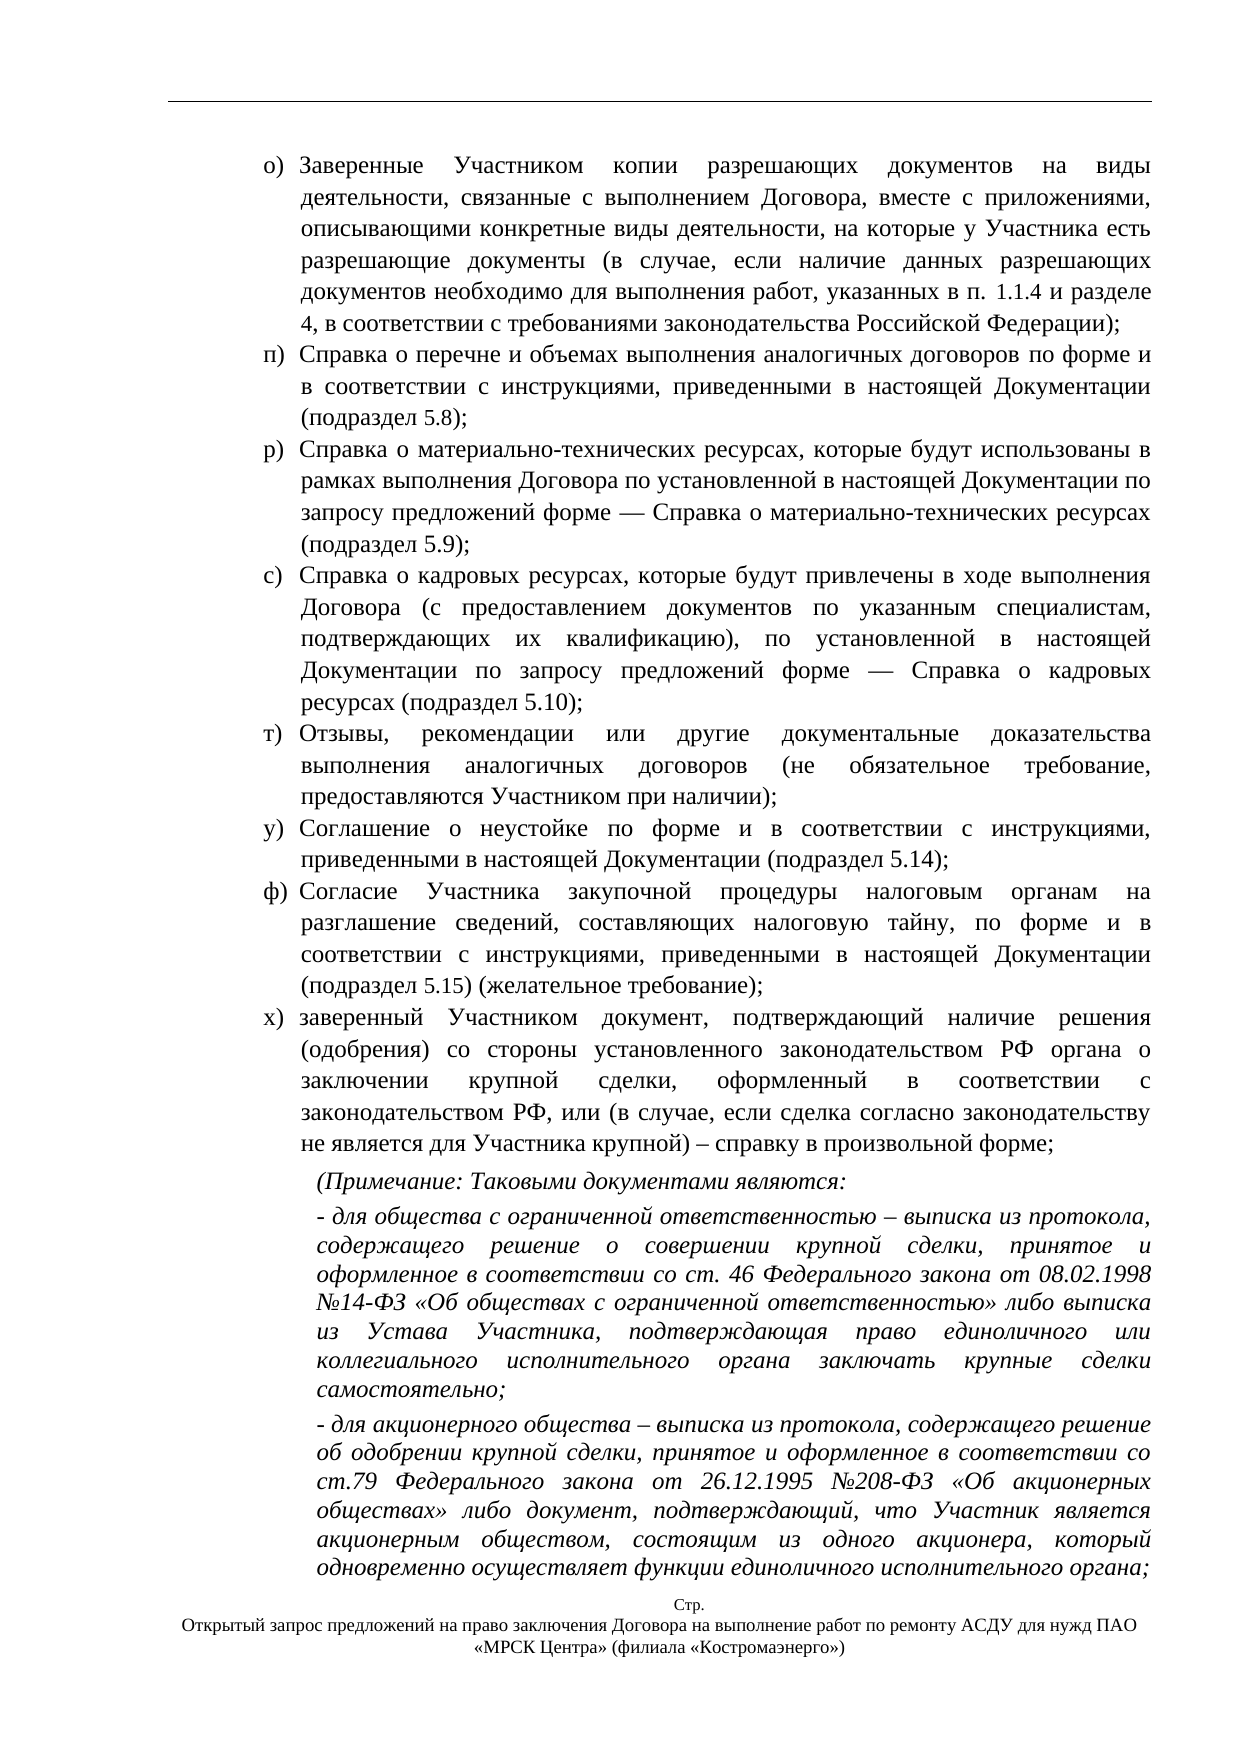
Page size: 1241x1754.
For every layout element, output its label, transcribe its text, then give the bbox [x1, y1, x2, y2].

list Заверенные Участником копии разрешающих документов на виды деятельности, связанные с выполнением Договора, вместе с приложениями, описывающими конкретные виды деятельности, на которые у Участника есть разрешающие документы (в случае, если наличие данных разрешающих документов необходимо для выполнения работ, указанных в п. 1.1.4 и разделе 4, в соответствии с требованиями законодательства Российской Федерации); [263, 150, 1152, 337]
list - для акционерного общества – выписка из протокола, содержащего решение об одобрении крупной сделки, принятое и оформленное в соответствии со ст.79 Федерального закона от 26.12.1995 №208-ФЗ «Об акционерных обществах» либо документ, подтверждающий, что Участник является акционерным обществом, состоящим из одного акционера, который одновременно осуществляет функции единоличного исполнительного органа; [316, 1409, 1152, 1581]
list заверенный Участником документ, подтверждающий наличие решения (одобрения) со стороны установленного законодательством РФ органа о заключении крупной сделки, оформленный в соответствии с законодательством РФ, или (в случае, если сделка согласно законодательству не является для Участника крупной) – справку в произвольной форме; [263, 1002, 1152, 1157]
list Согласие Участника закупочной процедуры налоговым органам на разглашение сведений, составляющих налоговую тайну, по форме и в соответствии с инструкциями, приведенными в настоящей Документации (подраздел 5.15) (желательное требование); [263, 876, 1152, 999]
list Отзывы, рекомендации или другие документальные доказательства выполнения аналогичных договоров (не обязательное требование, предоставляются Участником при наличии); [263, 718, 1152, 810]
list Справка о кадровых ресурсах, которые будут привлечены в ходе выполнения Договора (с предоставлением документов по указанным специалистам, подтверждающих их квалификацию), по установленной в настоящей Документации по запросу предложений форме — Справка о кадровых ресурсах (подраздел 5.10); [263, 560, 1152, 715]
list Соглашение о неустойке по форме и в соответствии с инструкциями, приведенными в настоящей Документации (подраздел 5.14); [263, 813, 1152, 873]
list - для общества с ограниченной ответственностью – выписка из протокола, содержащего решение о совершении крупной сделки, принятое и оформленное в соответствии со ст. 46 Федерального закона от 08.02.1998 №14-ФЗ «Об обществах с ограниченной ответственностью» либо выписка из Устава Участника, подтверждающая право единоличного или коллегиального исполнительного органа заключать крупные сделки самостоятельно; [316, 1201, 1152, 1402]
list Справка о перечне и объемах выполнения аналогичных договоров по форме и в соответствии с инструкциями, приведенными в настоящей Документации (подраздел 5.8); [263, 339, 1152, 431]
list (Примечание: Таковыми документами являются: [316, 1166, 1152, 1195]
list Справка о материально-технических ресурсах, которые будут использованы в рамках выполнения Договора по установленной в настоящей Документации по запросу предложений форме — Справка о материально-технических ресурсах (подраздел 5.9); [263, 434, 1152, 557]
